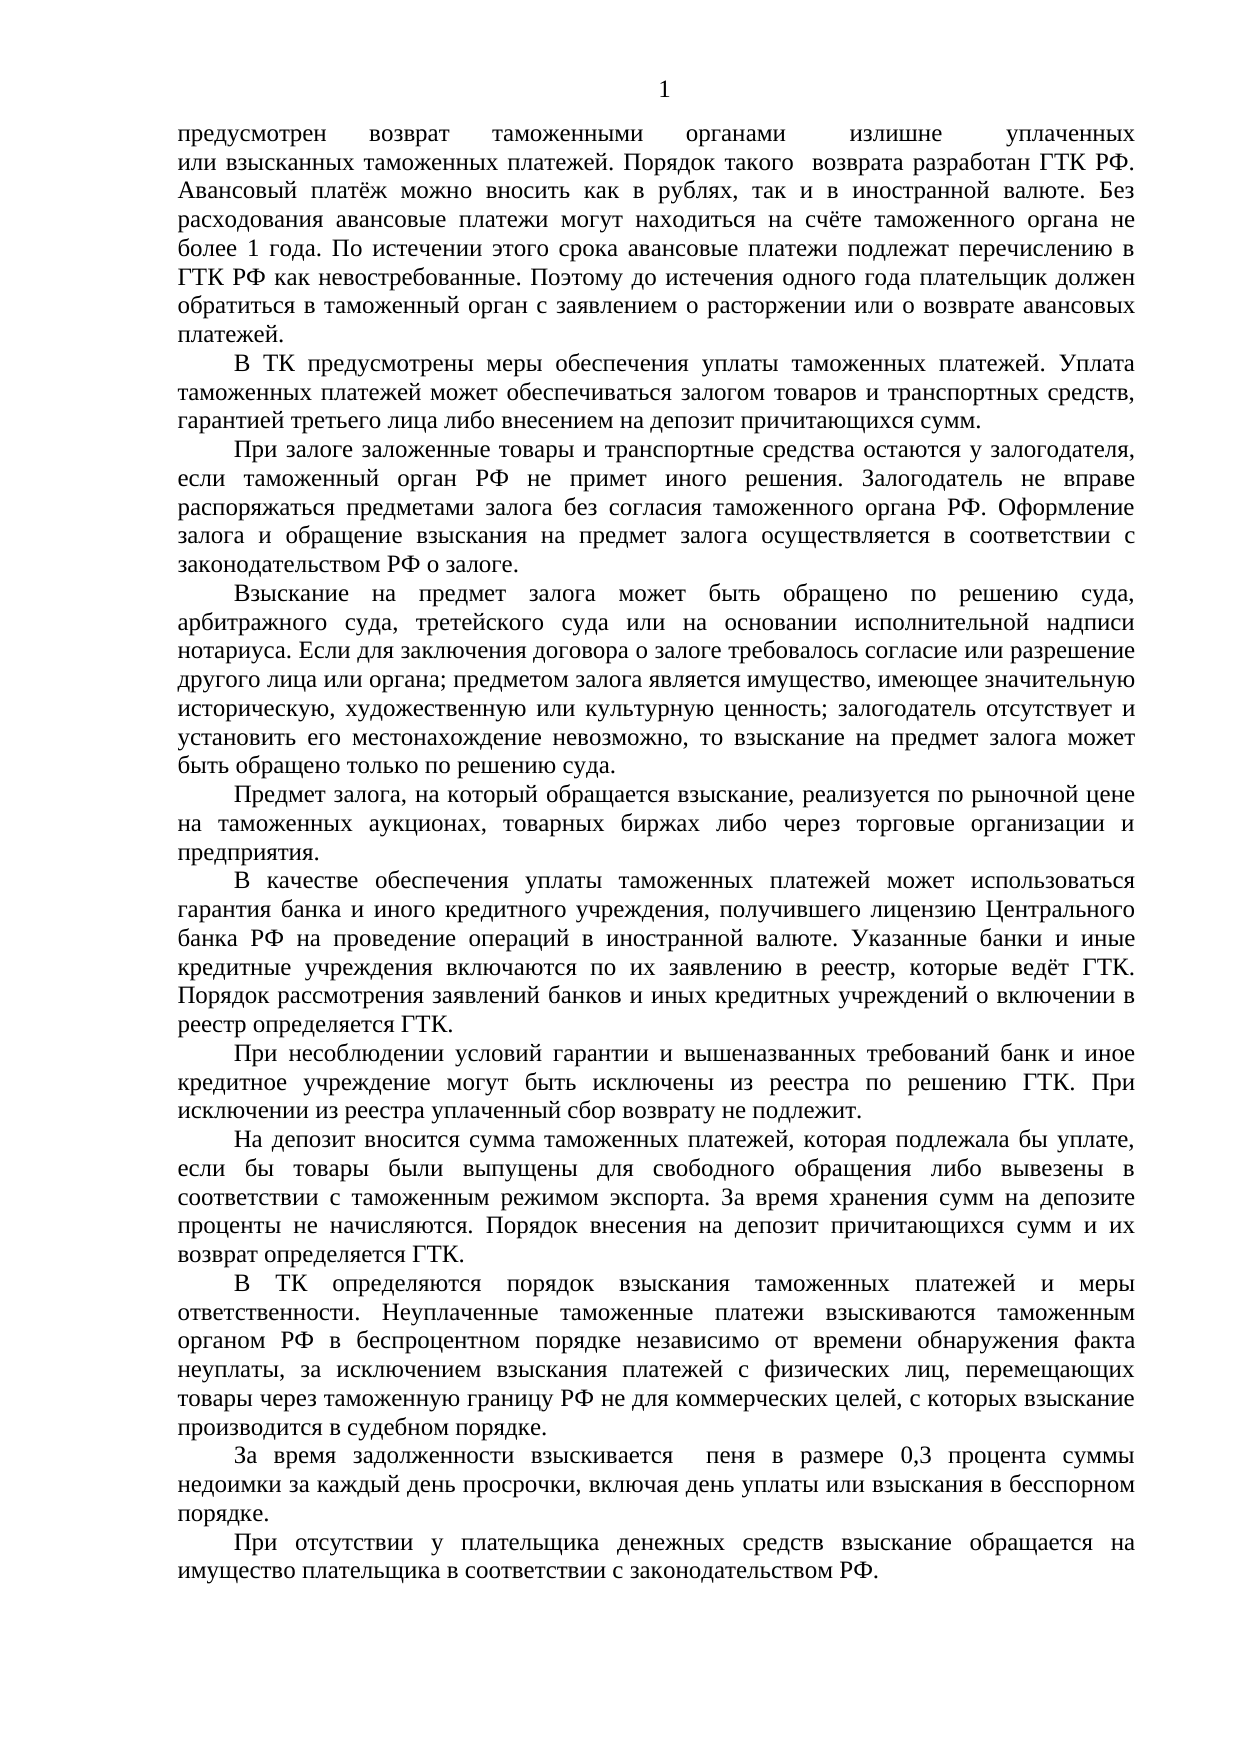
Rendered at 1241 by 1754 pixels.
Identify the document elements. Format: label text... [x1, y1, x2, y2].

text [177, 118, 1136, 348]
text Предмет залога, на который обращается взыскание, реализуется по рыночной цене на таможенных аукционах, товарных биржах либо через торговые организации и предприятия. [177, 779, 1136, 866]
text За время задолженности взыскивается пеня в размере 0,3 процента суммы недоимки за каждый день просрочки, включая день уплаты или взыскания в бесспорном порядке. [177, 1441, 1136, 1527]
text В ТК определяются порядок взыскания таможенных платежей и меры ответственности. Неуплаченные таможенные платежи взыскиваются таможенным органом РФ в беспроцентном порядке независимо от времени обнаружения факта неуплаты, за исключением взыскания платежей с физических лиц, перемещающих товары через таможенную границу РФ не для коммерческих целей, с которых взыскание производится в судебном порядке. [177, 1268, 1136, 1441]
text При отсутствии у плательщика денежных средств взыскание обращается на имущество плательщика в соответствии с законодательством РФ. [177, 1527, 1136, 1584]
text При залоге заложенные товары и транспортные средства остаются у залогодателя, если таможенный орган РФ не примет иного решения. Залогодатель не вправе распоряжаться предметами залога без согласия таможенного органа РФ. Оформление залога и обращение взыскания на предмет залога осуществляется в соответствии с законодательством РФ о залоге. [177, 434, 1136, 578]
text В ТК предусмотрены меры обеспечения уплаты таможенных платежей. Уплата таможенных платежей может обеспечиваться залогом товаров и транспортных средств, гарантией третьего лица либо внесением на депозит причитающихся сумм. [177, 348, 1136, 434]
text Взыскание на предмет залога может быть обращено по решению суда, арбитражного суда, третейского суда или на основании исполнительной надписи нотариуса. Если для заключения договора о залоге требовалось согласие или разрешение другого лица или органа; предметом залога является имущество, имеющее значительную историческую, художественную или культурную ценность; залогодатель отсутствует и установить его местонахождение невозможно, то взыскание на предмет залога может быть обращено только по решению суда. [177, 578, 1136, 779]
text При несоблюдении условий гарантии и вышеназванных требований банк и иное кредитное учреждение могут быть исключены из реестра по решению ГТК. При исключении из реестра уплаченный сбор возврату не подлежит. [177, 1038, 1136, 1124]
text На депозит вносится сумма таможенных платежей, которая подлежала бы уплате, если бы товары были выпущены для свободного обращения либо вывезены в соответствии с таможенным режимом экспорта. За время хранения сумм на депозите проценты не начисляются. Порядок внесения на депозит причитающихся сумм и их возврат определяется ГТК. [177, 1124, 1136, 1268]
text В качестве обеспечения уплаты таможенных платежей может использоваться гарантия банка и иного кредитного учреждения, получившего лицензию Центрального банка РФ на проведение операций в иностранной валюте. Указанные банки и иные кредитные учреждения включаются по их заявлению в реестр, которые ведёт ГТК. Порядок рассмотрения заявлений банков и иных кредитных учреждений о включении в реестр определяется ГТК. [177, 866, 1136, 1038]
